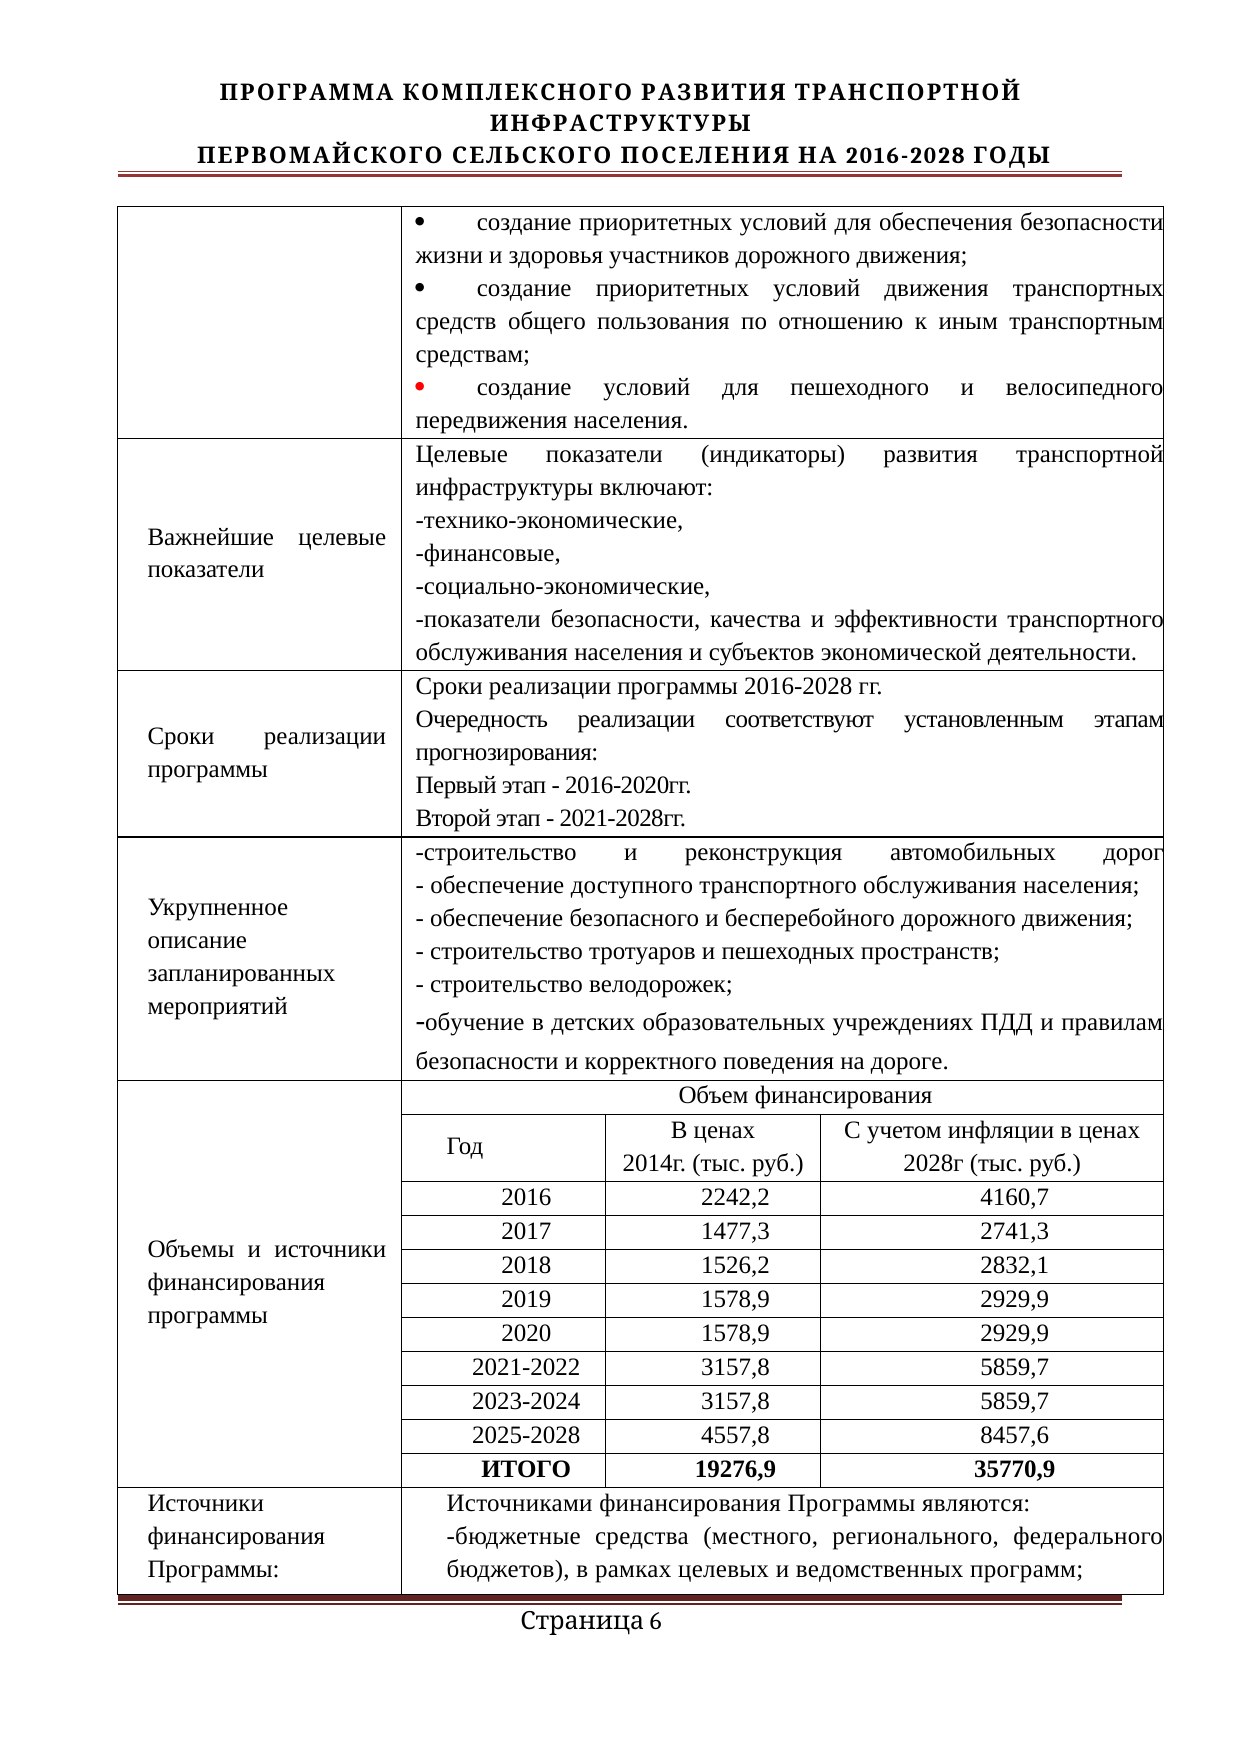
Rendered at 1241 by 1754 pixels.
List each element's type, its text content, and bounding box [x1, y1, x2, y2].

table_cell 1578,9 [606, 1284, 820, 1317]
table_cell 5859,7 [821, 1386, 1163, 1419]
table_cell 2021-2022 [402, 1352, 605, 1385]
table_cell 2929,9 [821, 1318, 1163, 1351]
table_cell -строительство и реконструкция автомобильных дорог - обеспечение доступного транспортного обслуживания населения; - обеспечение безопасного и бесперебойного дорожного движения; - строительство тротуаров и пешеходных пространств; - строительство велодорожек; -обучение в детских образовательных учреждениях ПДД и правилам безопасности и корректного поведения на дороге. [402, 838, 1163, 1079]
table_cell В ценах 2014г. (тыс. руб.) [606, 1115, 820, 1181]
table_cell 2023-2024 [402, 1386, 605, 1419]
table_cell 2017 [402, 1216, 605, 1249]
table_cell 19276,9 [606, 1454, 820, 1487]
table_cell 2832,1 [821, 1250, 1163, 1283]
table_cell Важнейшие целевые показатели [118, 439, 401, 670]
table_cell 4557,8 [606, 1420, 820, 1453]
table_cell Объемы и источники финансирования программы [118, 1081, 401, 1487]
table_cell 4160,7 [821, 1182, 1163, 1215]
table_cell 1578,9 [606, 1318, 820, 1351]
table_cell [402, 207, 1163, 438]
table_cell 2025-2028 [402, 1420, 605, 1453]
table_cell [402, 1488, 1163, 1594]
table_cell 5859,7 [821, 1352, 1163, 1385]
table_cell 2242,2 [606, 1182, 820, 1215]
table_cell 2929,9 [821, 1284, 1163, 1317]
table_cell 3157,8 [606, 1386, 820, 1419]
table_cell 1477,3 [606, 1216, 820, 1249]
table_cell 2018 [402, 1250, 605, 1283]
table_cell Год [402, 1115, 605, 1181]
table_cell Целевые показатели (индикаторы) развития транспортной инфраструктуры включают: -технико-экономические, -финансовые, -социально-экономические, -показатели безопасности, качества и эффективности транспортного обслуживания населения и субъектов экономической деятельности. [402, 439, 1163, 670]
table_cell 2019 [402, 1284, 605, 1317]
table_cell 2741,3 [821, 1216, 1163, 1249]
table_cell 3157,8 [606, 1352, 820, 1385]
table_cell 2020 [402, 1318, 605, 1351]
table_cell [118, 207, 401, 438]
table_cell 1526,2 [606, 1250, 820, 1283]
table_cell Объем финансирования [402, 1081, 1163, 1114]
table_cell 2016 [402, 1182, 605, 1215]
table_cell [118, 1488, 401, 1594]
table_cell Укрупненное описание запланированных мероприятий [118, 838, 401, 1079]
table_cell Сроки реализации программы [118, 671, 401, 836]
table_cell С учетом инфляции в ценах 2028г (тыс. руб.) [821, 1115, 1163, 1181]
table_cell 35770,9 [821, 1454, 1163, 1487]
table_cell ИТОГО [402, 1454, 605, 1487]
table_cell 8457,6 [821, 1420, 1163, 1453]
table_cell Сроки реализации программы 2016-2028 гг. Очередность реализации соответствуют установленным этапам прогнозирования: Первый этап - 2016-2020гг. Второй этап - 2021-2028гг. [402, 671, 1163, 836]
